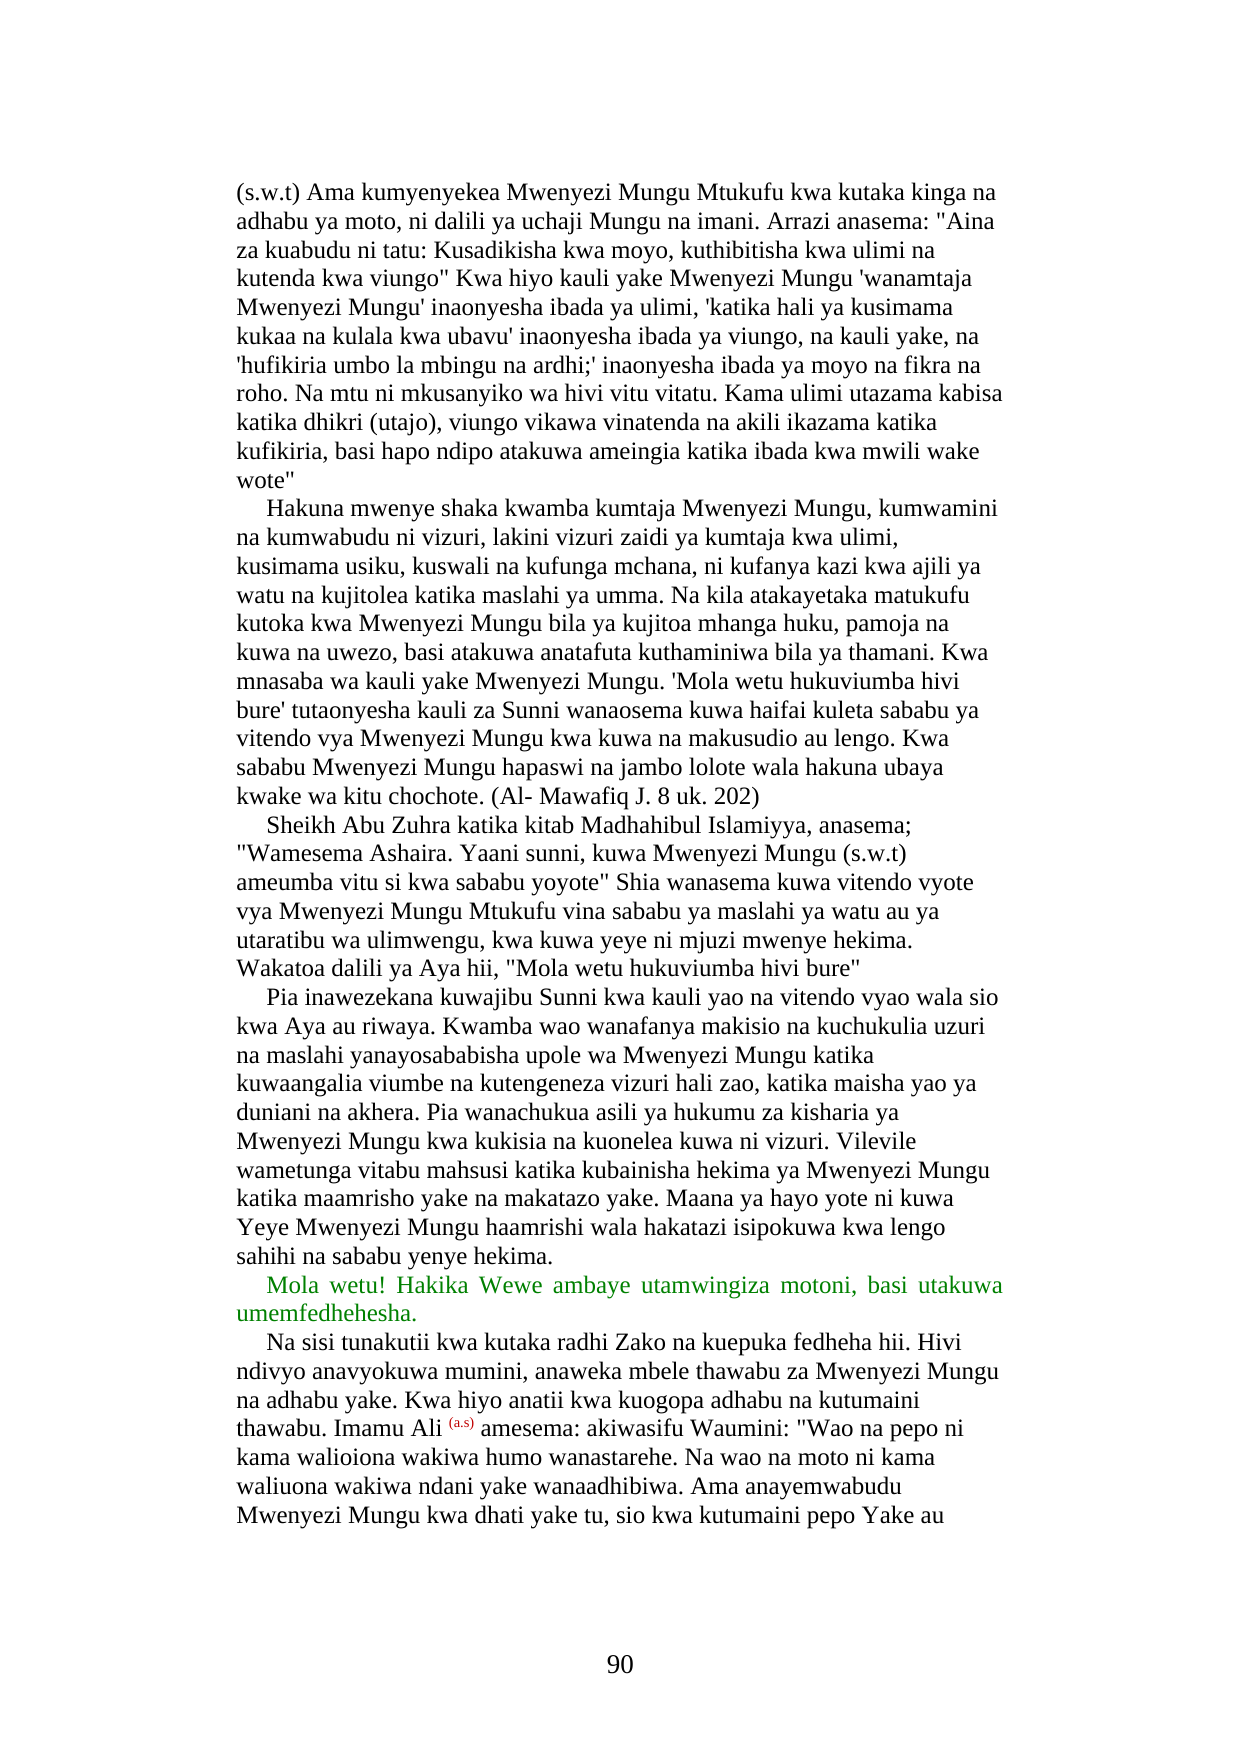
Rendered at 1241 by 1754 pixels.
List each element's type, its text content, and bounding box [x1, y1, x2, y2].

text Sheikh Abu Zuhra katika kitab Madhahibul Islamiyya, anasema; "Wamesema Ashaira. Yaani sunni, kuwa Mwenyezi Mungu (s.w.t) ameumba vitu si kwa sababu yoyote" Shia wanasema kuwa vitendo vyote vya Mwenyezi Mungu Mtukufu vina sababu ya maslahi ya watu au ya utaratibu wa ulimwengu, kwa kuwa yeye ni mjuzi mwenye hekima. Wakatoa dalili ya Aya hii, "Mola wetu hukuviumba hivi bure" [236, 810, 1004, 982]
text Mola wetu! Hakika Wewe ambaye utamwingiza motoni, basi utakuwa umemfedhehesha. [236, 1270, 1004, 1327]
text Hakuna mwenye shaka kwamba kumtaja Mwenyezi Mungu, kumwamini na kumwabudu ni vizuri, lakini vizuri zaidi ya kumtaja kwa ulimi, kusimama usiku, kuswali na kufunga mchana, ni kufanya kazi kwa ajili ya watu na kujitolea katika maslahi ya umma. Na kila atakayetaka matukufu kutoka kwa Mwenyezi Mungu bila ya kujitoa mhanga huku, pamoja na kuwa na uwezo, basi atakuwa anatafuta kuthaminiwa bila ya thamani. Kwa mnasaba wa kauli yake Mwenyezi Mungu. 'Mola wetu hukuviumba hivi bure' tutaonyesha kauli za Sunni wanaosema kuwa haifai kuleta sababu ya vitendo vya Mwenyezi Mungu kwa kuwa na makusudio au lengo. Kwa sababu Mwenyezi Mungu hapaswi na jambo lolote wala hakuna ubaya kwake wa kitu chochote. (Al- Mawafiq J. 8 uk. 202) [236, 493, 1004, 810]
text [236, 177, 1004, 493]
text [236, 1327, 1004, 1528]
text Pia inawezekana kuwajibu Sunni kwa kauli yao na vitendo vyao wala sio kwa Aya au riwaya. Kwamba wao wanafanya makisio na kuchukulia uzuri na maslahi yanayosababisha upole wa Mwenyezi Mungu katika kuwaangalia viumbe na kutengeneza vizuri hali zao, katika maisha yao ya duniani na akhera. Pia wanachukua asili ya hukumu za kisharia ya Mwenyezi Mungu kwa kukisia na kuonelea kuwa ni vizuri. Vilevile wametunga vitabu mahsusi katika kubainisha hekima ya Mwenyezi Mungu katika maamrisho yake na makatazo yake. Maana ya hayo yote ni kuwa Yeye Mwenyezi Mungu haamrishi wala hakatazi isipokuwa kwa lengo sahihi na sababu yenye hekima. [236, 982, 1004, 1270]
